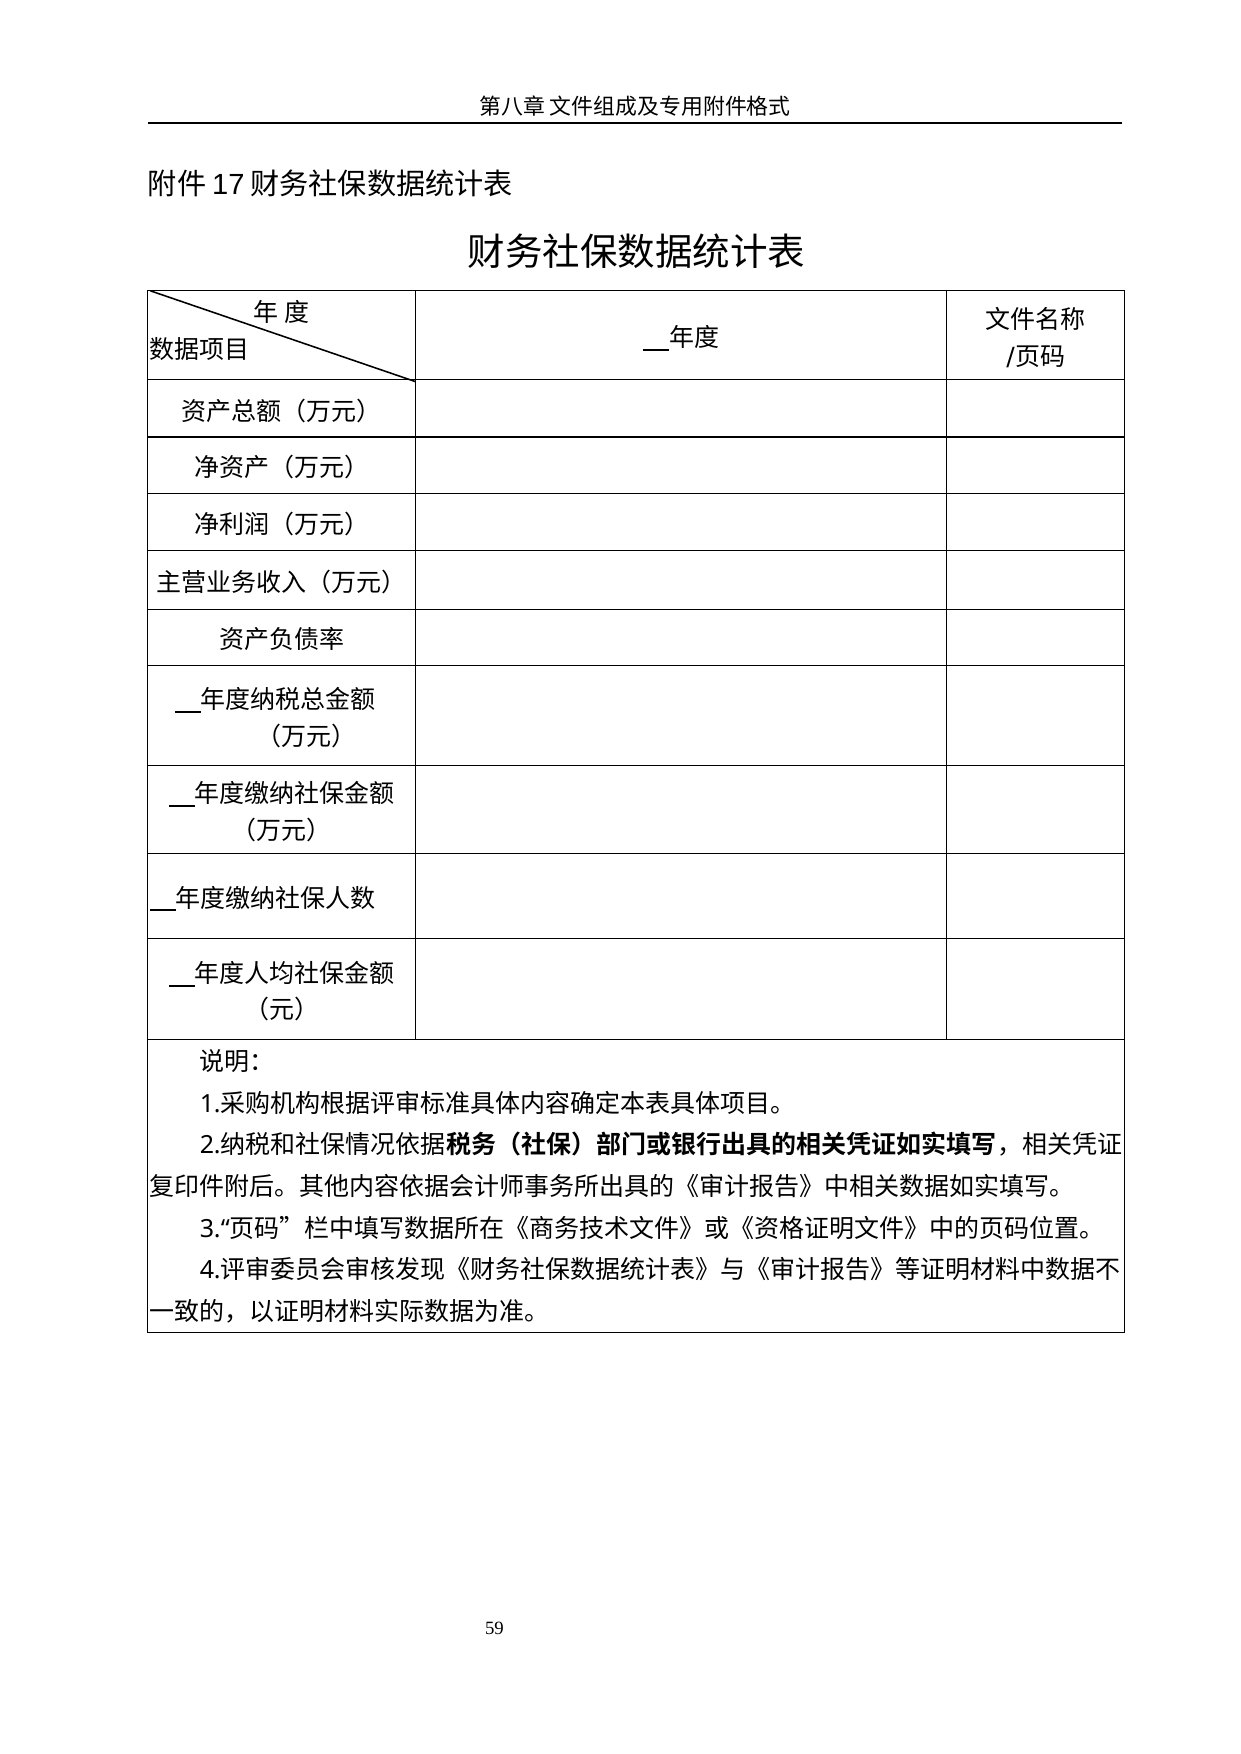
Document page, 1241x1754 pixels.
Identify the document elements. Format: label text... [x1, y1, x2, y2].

table_cell [416, 494, 946, 550]
table_cell 年度人均社保金额（元） [148, 939, 415, 1039]
table_cell 年度缴纳社保金额（万元） [148, 766, 415, 852]
table_cell [416, 380, 946, 436]
table_cell [947, 494, 1124, 550]
table_cell 年度 [416, 291, 946, 379]
table_cell 年度缴纳社保人数 [148, 854, 415, 938]
table_cell [416, 610, 946, 665]
table_cell [947, 438, 1124, 493]
table_cell [947, 666, 1124, 765]
table_cell 资产总额（万元） [148, 380, 415, 436]
table_cell [416, 766, 946, 852]
table_cell [947, 939, 1124, 1039]
table_cell 说明： 1.采购机构根据评审标准具体内容确定本表具体项目。 2.纳税和社保情况依据税务（社保）部门或银行出具的相关凭证如实填写，相关凭证复印件附后。其他内容依据会计师事务所出具的《审计报告》中相关数据如实填写。 3.“页码”栏中填写数据所在《商务技术文件》或《资格证明文件》中的页码位置。 4.评审委员会审核发现《财务社保数据统计表》与《审计报告》等证明材料中数据不一致的，以证明材料实际数据为准。 [148, 1040, 1124, 1332]
subtitle 附件17财务社保数据统计表 [148, 148, 1122, 206]
table_cell 资产负债率 [148, 610, 415, 665]
table_cell [947, 766, 1124, 852]
table_cell 主营业务收入（万元） [148, 551, 415, 608]
table_cell [416, 438, 946, 493]
table_cell [947, 380, 1124, 436]
table_cell 净利润（万元） [148, 494, 415, 550]
table_cell 年 度 数据项目 [157, 291, 415, 379]
table_cell 净资产（万元） [148, 438, 415, 493]
table_cell [947, 551, 1124, 608]
table_cell 文件名称 ∕页码 [947, 291, 1124, 379]
table_cell [416, 666, 946, 765]
table_header 财务社保数据统计表 [148, 219, 1124, 290]
table_cell [947, 610, 1124, 665]
table_cell [416, 939, 946, 1039]
table_cell [947, 854, 1124, 938]
table_cell [416, 854, 946, 938]
table_cell 年 度 数据项目 [148, 291, 402, 379]
table_cell [416, 551, 946, 608]
table_cell 年度纳税总金额 （万元） [148, 666, 415, 765]
